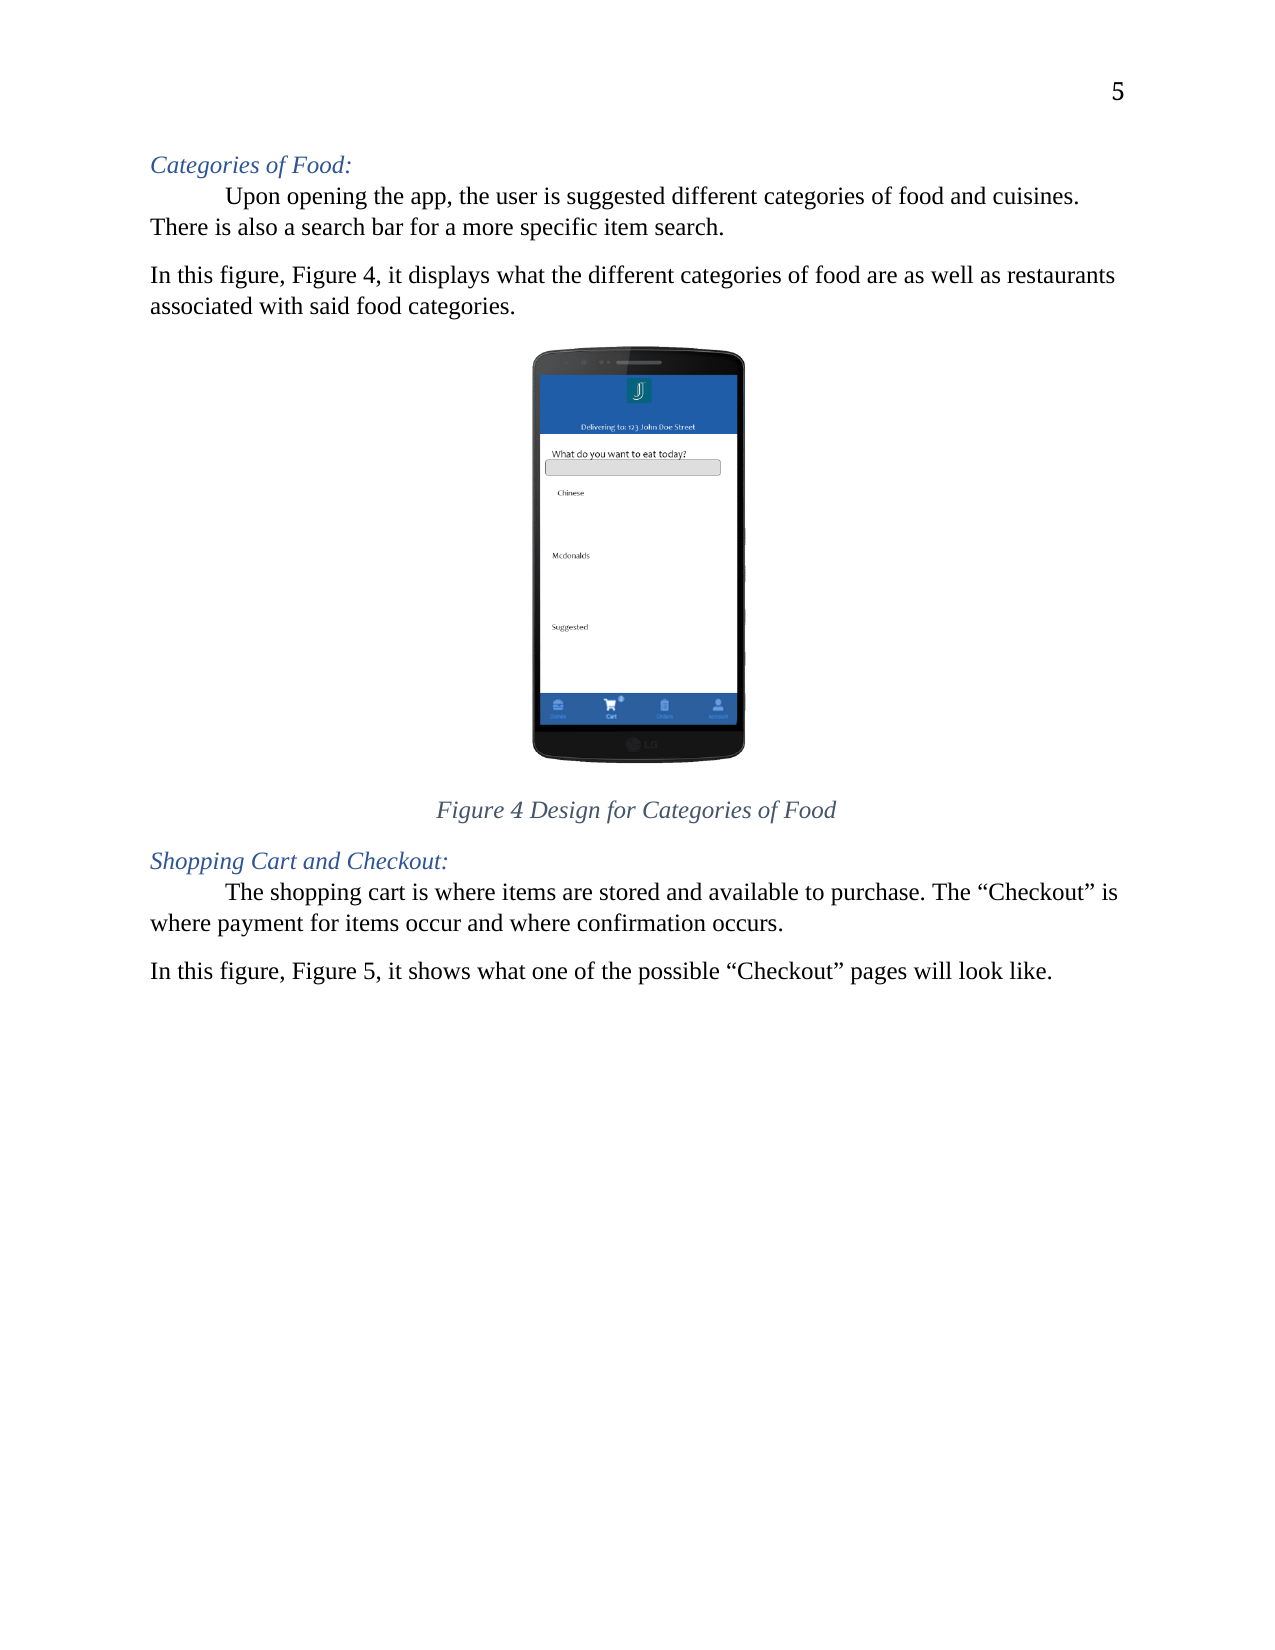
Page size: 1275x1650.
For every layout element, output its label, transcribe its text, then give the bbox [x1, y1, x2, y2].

text In this figure, Figure 4, it displays what the different categories of food are as well as restaurants associated with said food categories. [150, 260, 1125, 319]
text In this figure, Figure 5, it shows what one of the possible “Checkout” pages will look like. [150, 956, 1125, 985]
text The shopping cart is where items are stored and available to purchase. The “Checkout” is where payment for items occur and where confirmation occurs. [150, 877, 1125, 937]
text Figure 4 Design for Categories of Food [150, 794, 1125, 826]
subtitle Categories of Food: [150, 150, 1125, 179]
text Upon opening the app, the user is suggested different categories of food and cuisines. There is also a search bar for a more specific item search. [150, 181, 1125, 241]
subtitle Shopping Cart and Checkout: [150, 846, 1125, 875]
